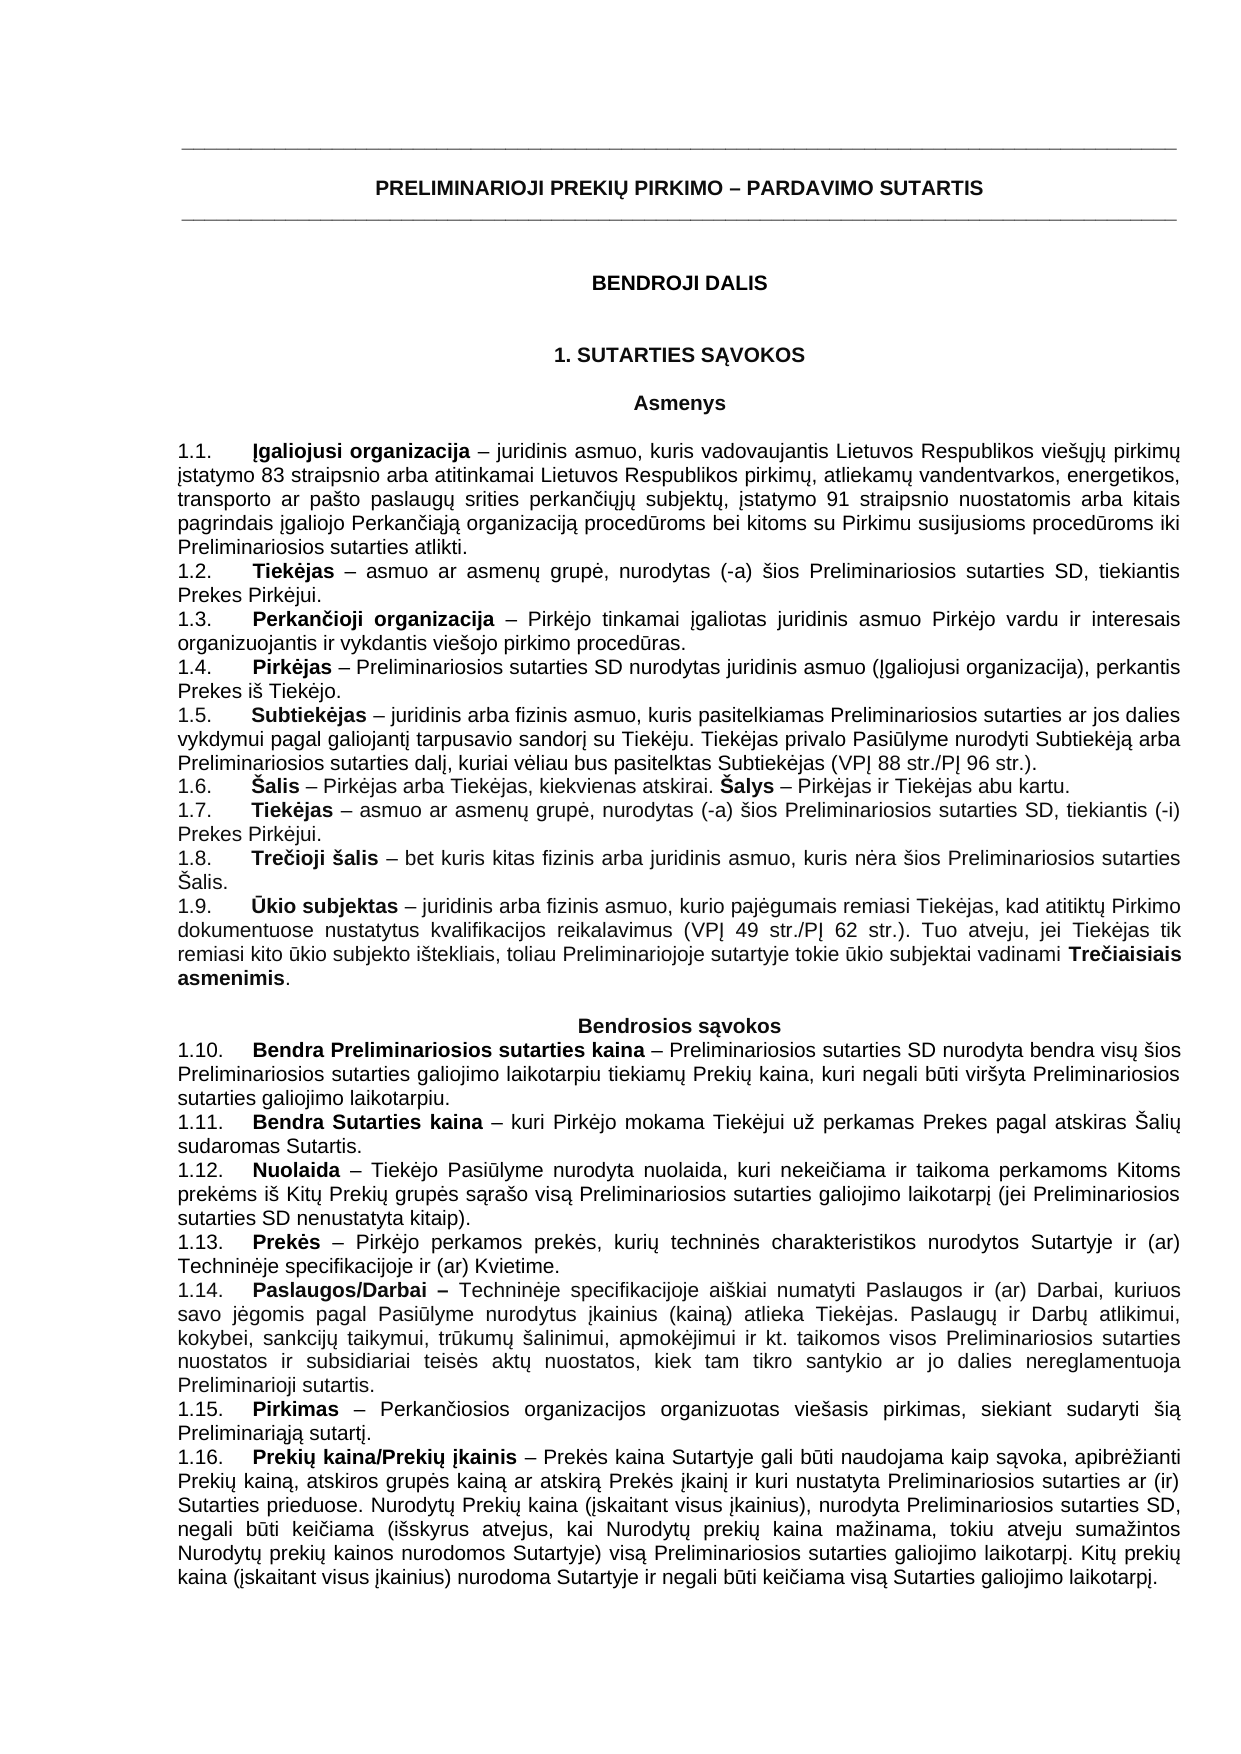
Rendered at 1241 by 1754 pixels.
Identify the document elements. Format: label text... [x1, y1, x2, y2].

list Nuolaida – Tiekėjo Pasiūlyme nurodyta nuolaida, kuri nekeičiama ir taikoma perkamoms Kitoms prekėms iš Kitų Prekių grupės sąrašo visą Preliminariosios sutarties galiojimo laikotarpį (jei Preliminariosios sutarties SD nenustatyta kitaip). [177, 1158, 1182, 1229]
list Prekės – Pirkėjo perkamos prekės, kurių techninės charakteristikos nurodytos Sutartyje ir (ar) Techninėje specifikacijoje ir (ar) Kvietime. [177, 1229, 1182, 1277]
list Įgaliojusi organizacija – juridinis asmuo, kuris vadovaujantis Lietuvos Respublikos viešųjų pirkimų įstatymo 83 straipsnio arba atitinkamai Lietuvos Respublikos pirkimų, atliekamų vandentvarkos, energetikos, transporto ar pašto paslaugų srities perkančiųjų subjektų, įstatymo 91 straipsnio nuostatomis arba kitais pagrindais įgaliojo Perkančiąją organizaciją procedūroms bei kitoms su Pirkimu susijusioms procedūroms iki Preliminariosios sutarties atlikti. [177, 439, 1182, 559]
list Bendra Preliminariosios sutarties kaina – Preliminariosios sutarties SD nurodyta bendra visų šios Preliminariosios sutarties galiojimo laikotarpiu tiekiamų Prekių kaina, kuri negali būti viršyta Preliminariosios sutarties galiojimo laikotarpiu. [177, 1038, 1182, 1110]
list Prekių kaina/Prekių įkainis – Prekės kaina Sutartyje gali būti naudojama kaip sąvoka, apibrėžianti Prekių kainą, atskiros grupės kainą ar atskirą Prekės įkainį ir kuri nustatyta Preliminariosios sutarties ar (ir) Sutarties prieduose. Nurodytų Prekių kaina (įskaitant visus įkainius), nurodyta Preliminariosios sutarties SD, negali būti keičiama (išskyrus atvejus, kai Nurodytų prekių kaina mažinama, tokiu atveju sumažintos Nurodytų prekių kainos nurodomos Sutartyje) visą Preliminariosios sutarties galiojimo laikotarpį. Kitų prekių kaina (įskaitant visus įkainius) nurodoma Sutartyje ir negali būti keičiama visą Sutarties galiojimo laikotarpį. [177, 1445, 1182, 1589]
list Pirkimas – Perkančiosios organizacijos organizuotas viešasis pirkimas, siekiant sudaryti šią Preliminariąją sutartį. [177, 1397, 1182, 1445]
text BENDROJI DALIS [177, 271, 1182, 295]
text Asmenys [177, 391, 1182, 415]
text ______________________________________________________________________________________ [177, 199, 1182, 223]
list Tiekėjas – asmuo ar asmenų grupė, nurodytas (-a) šios Preliminariosios sutarties SD, tiekiantis Prekes Pirkėjui. [177, 559, 1182, 607]
list Tiekėjas – asmuo ar asmenų grupė, nurodytas (-a) šios Preliminariosios sutarties SD, tiekiantis (-i) Prekes Pirkėjui. [177, 798, 1182, 846]
text ______________________________________________________________________________________ [177, 127, 1182, 151]
list Bendra Sutarties kaina – kuri Pirkėjo mokama Tiekėjui už perkamas Prekes pagal atskiras Šalių sudaromas Sutartis. [177, 1110, 1182, 1158]
list Pirkėjas – Preliminariosios sutarties SD nurodytas juridinis asmuo (Įgaliojusi organizacija), perkantis Prekes iš Tiekėjo. [177, 654, 1182, 702]
list Šalis – Pirkėjas arba Tiekėjas, kiekvienas atskirai. Šalys – Pirkėjas ir Tiekėjas abu kartu. [177, 774, 1182, 798]
list Paslaugos/Darbai – Techninėje specifikacijoje aiškiai numatyti Paslaugos ir (ar) Darbai, kuriuos savo jėgomis pagal Pasiūlyme nurodytus įkainius (kainą) atlieka Tiekėjas. Paslaugų ir Darbų atlikimui, kokybei, sankcijų taikymui, trūkumų šalinimui, apmokėjimui ir kt. taikomos visos Preliminariosios sutarties nuostatos ir subsidiariai teisės aktų nuostatos, kiek tam tikro santykio ar jo dalies nereglamentuoja Preliminarioji sutartis. [177, 1277, 1182, 1397]
list Ūkio subjektas – juridinis arba fizinis asmuo, kurio pajėgumais remiasi Tiekėjas, kad atitiktų Pirkimo dokumentuose nustatytus kvalifikacijos reikalavimus (VPĮ 49 str./PĮ 62 str.). Tuo atveju, jei Tiekėjas tik remiasi kito ūkio subjekto ištekliais, toliau Preliminariojoje sutartyje tokie ūkio subjektai vadinami Trečiaisiais asmenimis. [177, 894, 1182, 990]
text 1. SUTARTIES SĄVOKOS [177, 343, 1182, 367]
list Perkančioji organizacija – Pirkėjo tinkamai įgaliotas juridinis asmuo Pirkėjo vardu ir interesais organizuojantis ir vykdantis viešojo pirkimo procedūras. [177, 607, 1182, 654]
list Subtiekėjas – juridinis arba fizinis asmuo, kuris pasitelkiamas Preliminariosios sutarties ar jos dalies vykdymui pagal galiojantį tarpusavio sandorį su Tiekėju. Tiekėjas privalo Pasiūlyme nurodyti Subtiekėją arba Preliminariosios sutarties dalį, kuriai vėliau bus pasitelktas Subtiekėjas (VPĮ 88 str./PĮ 96 str.). [177, 702, 1182, 774]
list Trečioji šalis – bet kuris kitas fizinis arba juridinis asmuo, kuris nėra šios Preliminariosios sutarties Šalis. [177, 846, 1182, 894]
text Bendrosios sąvokos [177, 1014, 1182, 1038]
text PRELIMINARIOJI PREKIŲ PIRKIMO – PARDAVIMO SUTARTIS [177, 175, 1182, 199]
